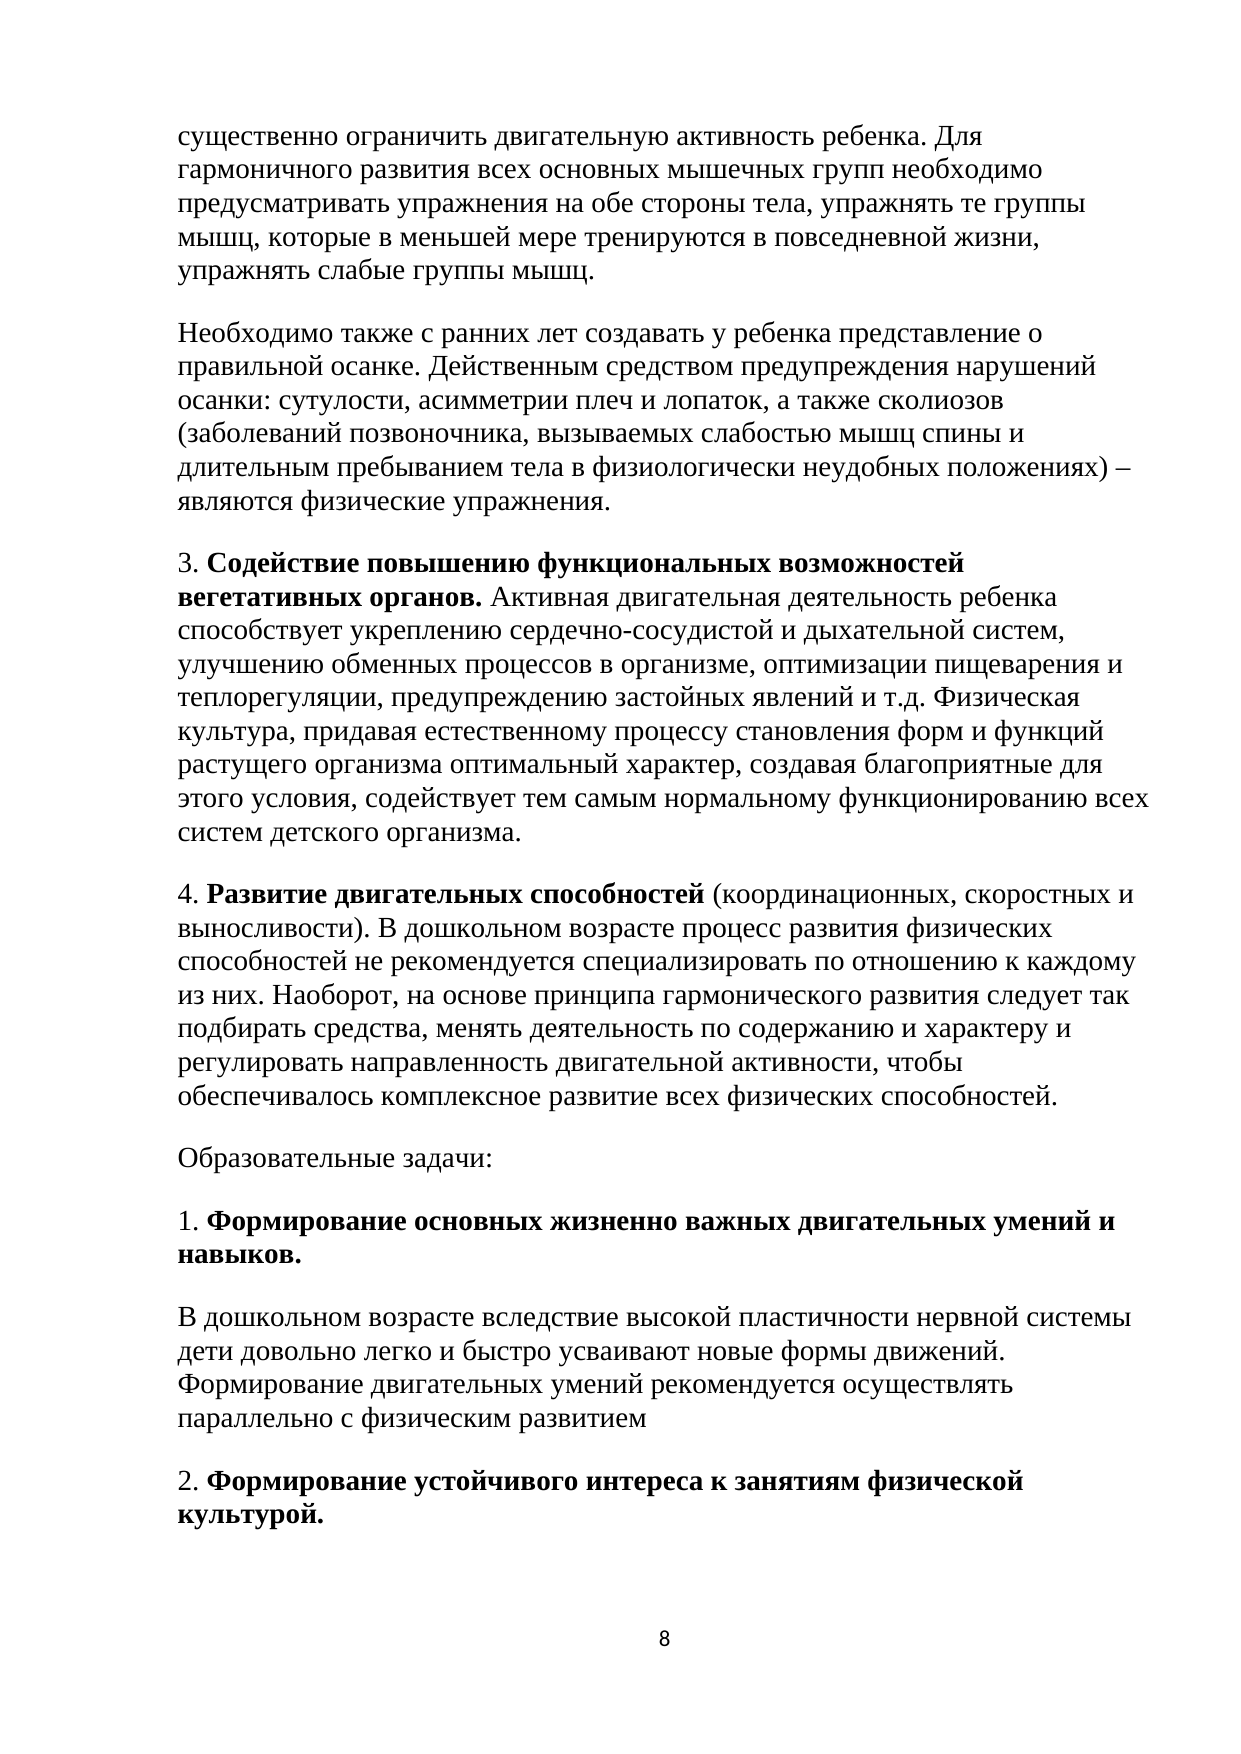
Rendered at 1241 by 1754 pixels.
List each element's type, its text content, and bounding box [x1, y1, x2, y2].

text Образовательные задачи: [177, 1140, 1152, 1174]
text 2. Формирование устойчивого интереса к занятиям физической культурой. [177, 1463, 1152, 1530]
text 4. Развитие двигательных способностей (координационных, скоростных и выносливости). В дошкольном возрасте процесс развития физических способностей не рекомендуется специализировать по отношению к каждому из них. Наоборот, на основе принципа гармонического развития следует так подбирать средства, менять деятельность по содержанию и характеру и регулировать направленность двигательной активности, чтобы обеспечивалось комплексное развитие всех физических способностей. [177, 876, 1152, 1111]
text Необходимо также с ранних лет создавать у ребенка представление о правильной осанке. Действенным средством предупреждения нарушений осанки: сутулости, асимметрии плеч и лопаток, а также сколиозов (заболеваний позвоночника, вызываемых слабостью мышц спины и длительным пребыванием тела в физиологически неудобных положениях) – являются физические упражнения. [177, 315, 1152, 516]
text 1. Формирование основных жизненно важных двигательных умений и навыков. [177, 1203, 1152, 1270]
text В дошкольном возрасте вследствие высокой пластичности нервной системы дети довольно легко и быстро усваивают новые формы движений. Формирование двигательных умений рекомендуется осуществлять параллельно с физическим развитием [177, 1299, 1152, 1433]
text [177, 118, 1152, 286]
text 3. Содействие повышению функциональных возможностей вегетативных органов. Активная двигательная деятельность ребенка способствует укреплению сердечно-сосудистой и дыхательной систем, улучшению обменных процессов в организме, оптимизации пищеварения и теплорегуляции, предупреждению застойных явлений и т.д. Физическая культура, придавая естественному процессу становления форм и функций растущего организма оптимальный характер, создавая благоприятные для этого условия, содействует тем самым нормальному функционированию всех систем детского организма. [177, 545, 1152, 847]
